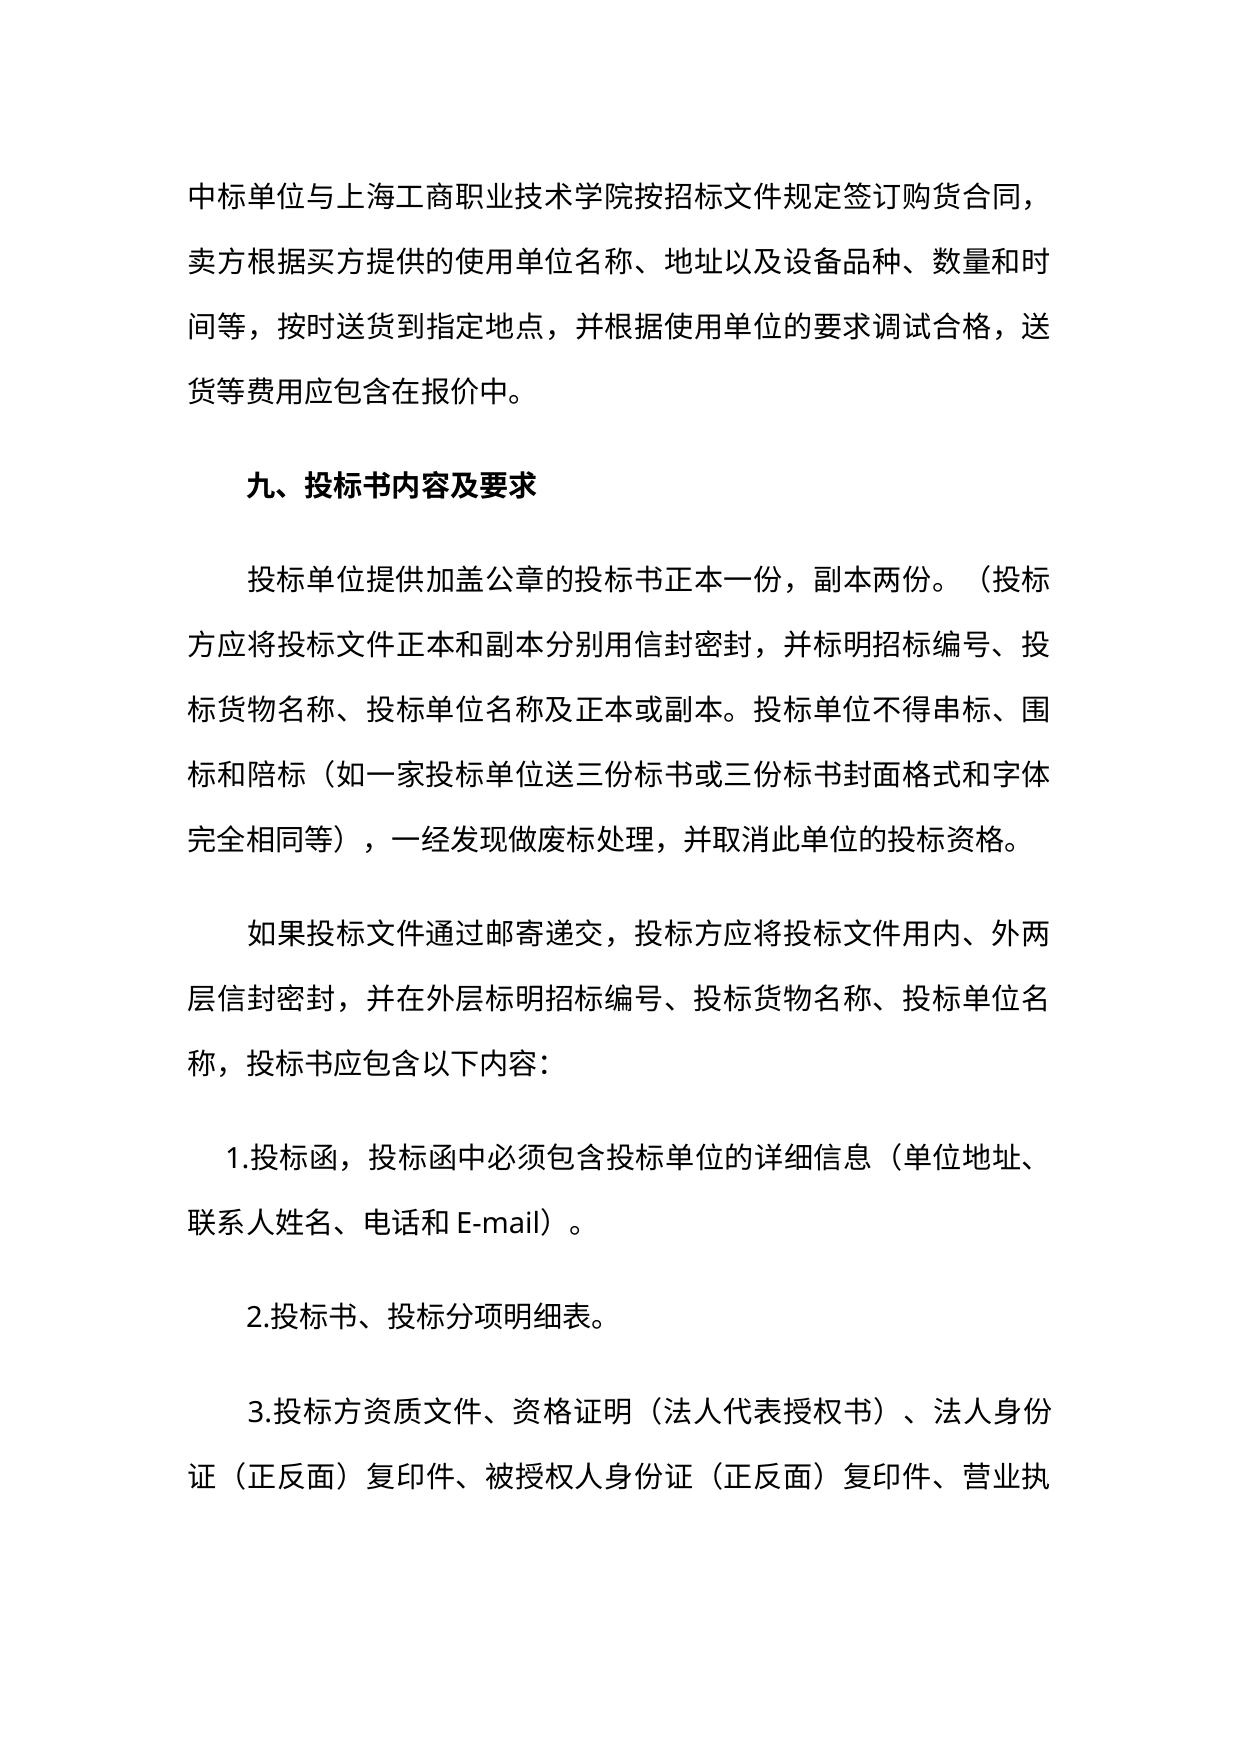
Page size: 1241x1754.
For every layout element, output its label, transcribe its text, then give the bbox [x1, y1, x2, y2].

text 九、投标书内容及要求 [187, 451, 1053, 516]
text 中标单位与上海工商职业技术学院按招标文件规定签订购货合同，卖方根据买方提供的使用单位名称、地址以及设备品种、数量和时间等，按时送货到指定地点，并根据使用单位的要求调试合格，送货等费用应包含在报价中。 [187, 162, 1053, 422]
text 2.投标书、投标分项明细表。 [187, 1283, 1053, 1348]
text 1.投标函，投标函中必须包含投标单位的详细信息（单位地址、联系人姓名、电话和E-mail）。 [187, 1124, 1053, 1254]
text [187, 1377, 1053, 1507]
text 如果投标文件通过邮寄递交，投标方应将投标文件用内、外两层信封密封，并在外层标明招标编号、投标货物名称、投标单位名称，投标书应包含以下内容： [187, 899, 1053, 1094]
text 投标单位提供加盖公章的投标书正本一份，副本两份。（投标方应将投标文件正本和副本分别用信封密封，并标明招标编号、投标货物名称、投标单位名称及正本或副本。投标单位不得串标、围标和陪标（如一家投标单位送三份标书或三份标书封面格式和字体完全相同等），一经发现做废标处理，并取消此单位的投标资格。 [187, 545, 1053, 870]
